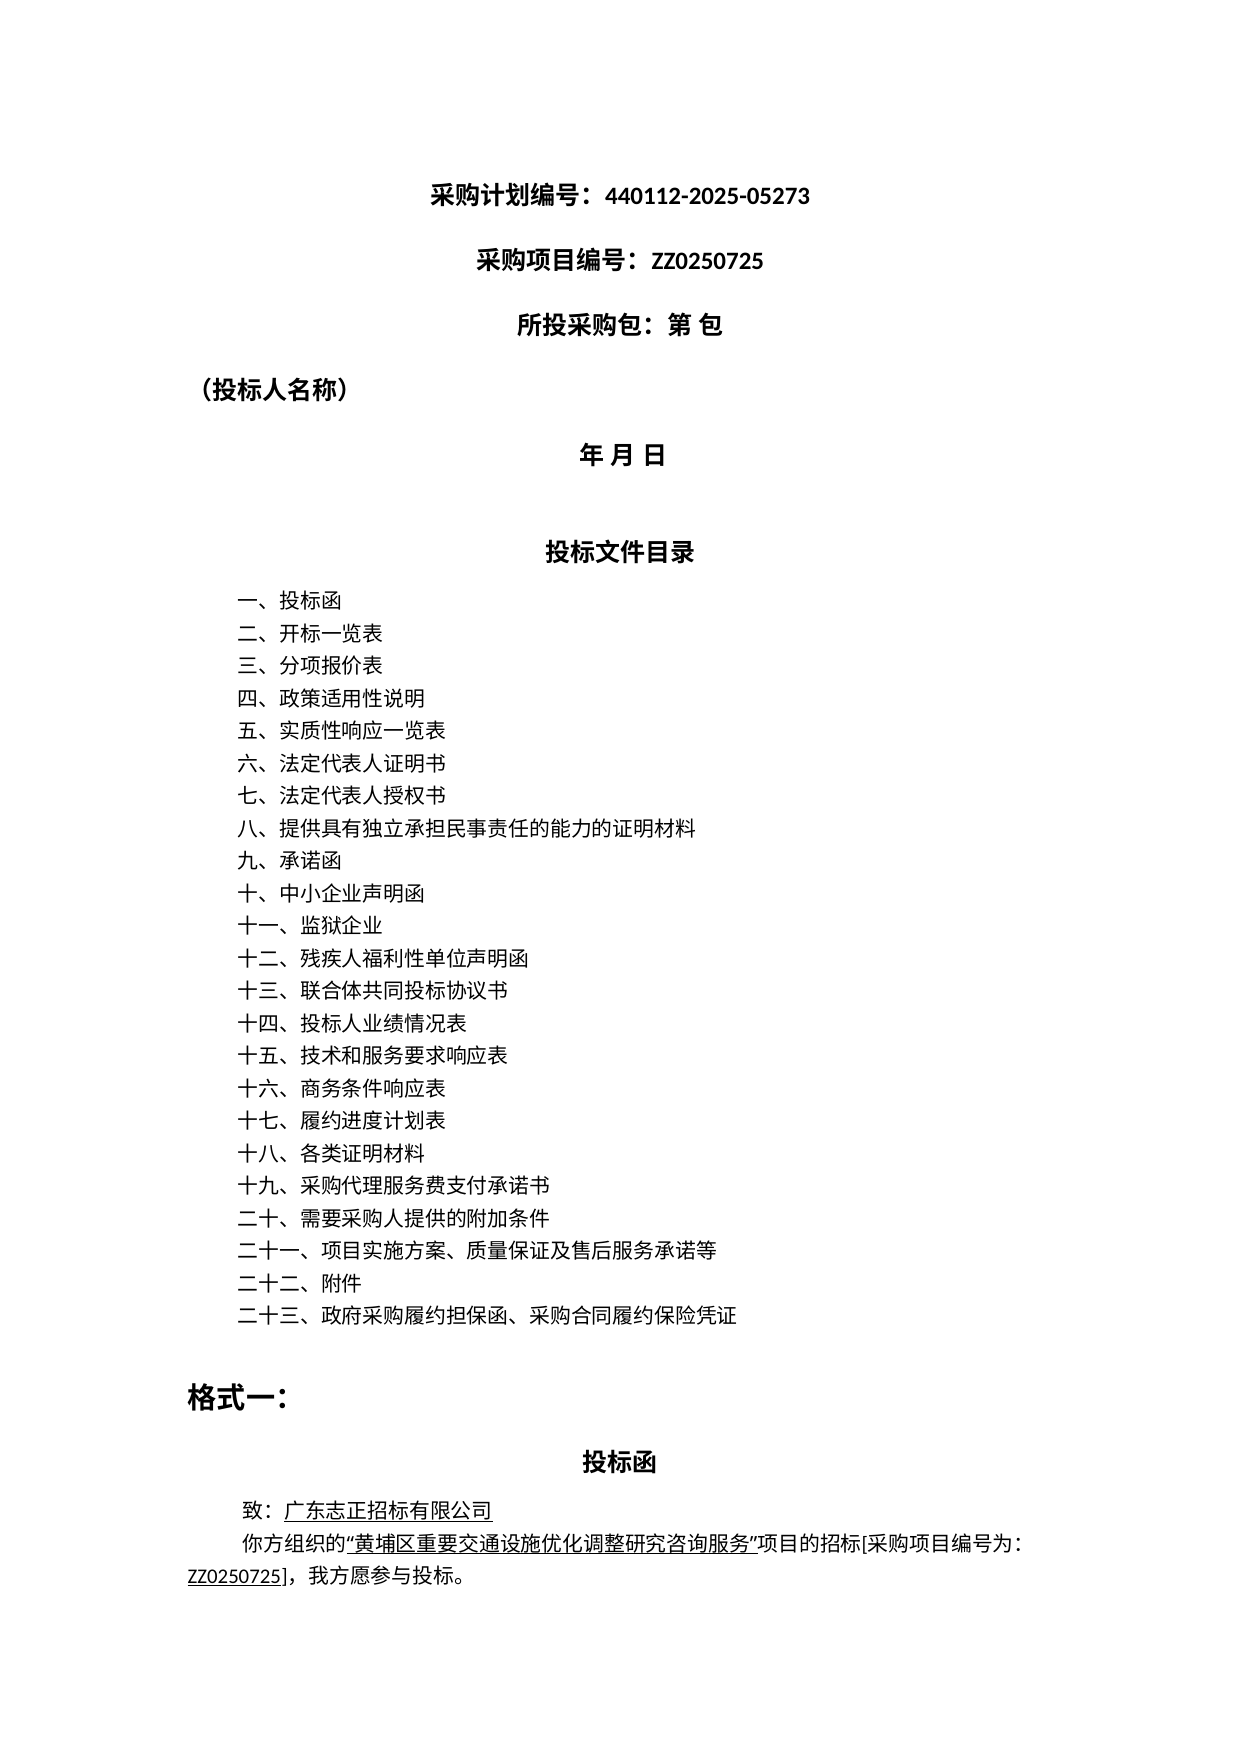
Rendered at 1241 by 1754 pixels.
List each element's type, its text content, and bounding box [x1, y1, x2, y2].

text 三、分项报价表 [187, 649, 1053, 682]
text 二十一、项目实施方案、质量保证及售后服务承诺等 [187, 1234, 1053, 1267]
text 十三、联合体共同投标协议书 [187, 974, 1053, 1007]
text 二十、需要采购人提供的附加条件 [187, 1202, 1053, 1234]
text 五、实质性响应一览表 [187, 714, 1053, 747]
text 九、承诺函 [187, 844, 1053, 877]
text 所投采购包：第 包 [187, 292, 1053, 357]
text 致：广东志正招标有限公司 [187, 1494, 1053, 1527]
text 十四、投标人业绩情况表 [187, 1007, 1053, 1039]
text 十一、监狱企业 [187, 909, 1053, 942]
text 十六、商务条件响应表 [187, 1072, 1053, 1104]
text 采购项目编号：ZZ0250725 [187, 227, 1053, 292]
text 十九、采购代理服务费支付承诺书 [187, 1169, 1053, 1202]
text 格式一： [187, 1364, 1053, 1429]
text 二、开标一览表 [187, 617, 1053, 649]
text 十、中小企业声明函 [187, 877, 1053, 909]
text 投标函 [187, 1429, 1053, 1494]
text 八、提供具有独立承担民事责任的能力的证明材料 [187, 812, 1053, 844]
text 年 月 日 [187, 422, 1053, 487]
text 采购计划编号：440112-2025-05273 [187, 162, 1053, 227]
text 十七、履约进度计划表 [187, 1104, 1053, 1137]
text 投标文件目录 [187, 519, 1053, 584]
text （投标人名称） [187, 357, 1053, 422]
text 十八、各类证明材料 [187, 1137, 1053, 1169]
text 十二、残疾人福利性单位声明函 [187, 942, 1053, 974]
text 七、法定代表人授权书 [187, 779, 1053, 812]
text 四、政策适用性说明 [187, 682, 1053, 714]
text 二十二、附件 [187, 1267, 1053, 1299]
text 你方组织的“黄埔区重要交通设施优化调整研究咨询服务”项目的招标[采购项目编号为：ZZ0250725]，我方愿参与投标。 [187, 1527, 1053, 1592]
text 二十三、政府采购履约担保函、采购合同履约保险凭证 [187, 1299, 1053, 1332]
text 十五、技术和服务要求响应表 [187, 1039, 1053, 1072]
text 一、投标函 [187, 584, 1053, 617]
text 六、法定代表人证明书 [187, 747, 1053, 779]
